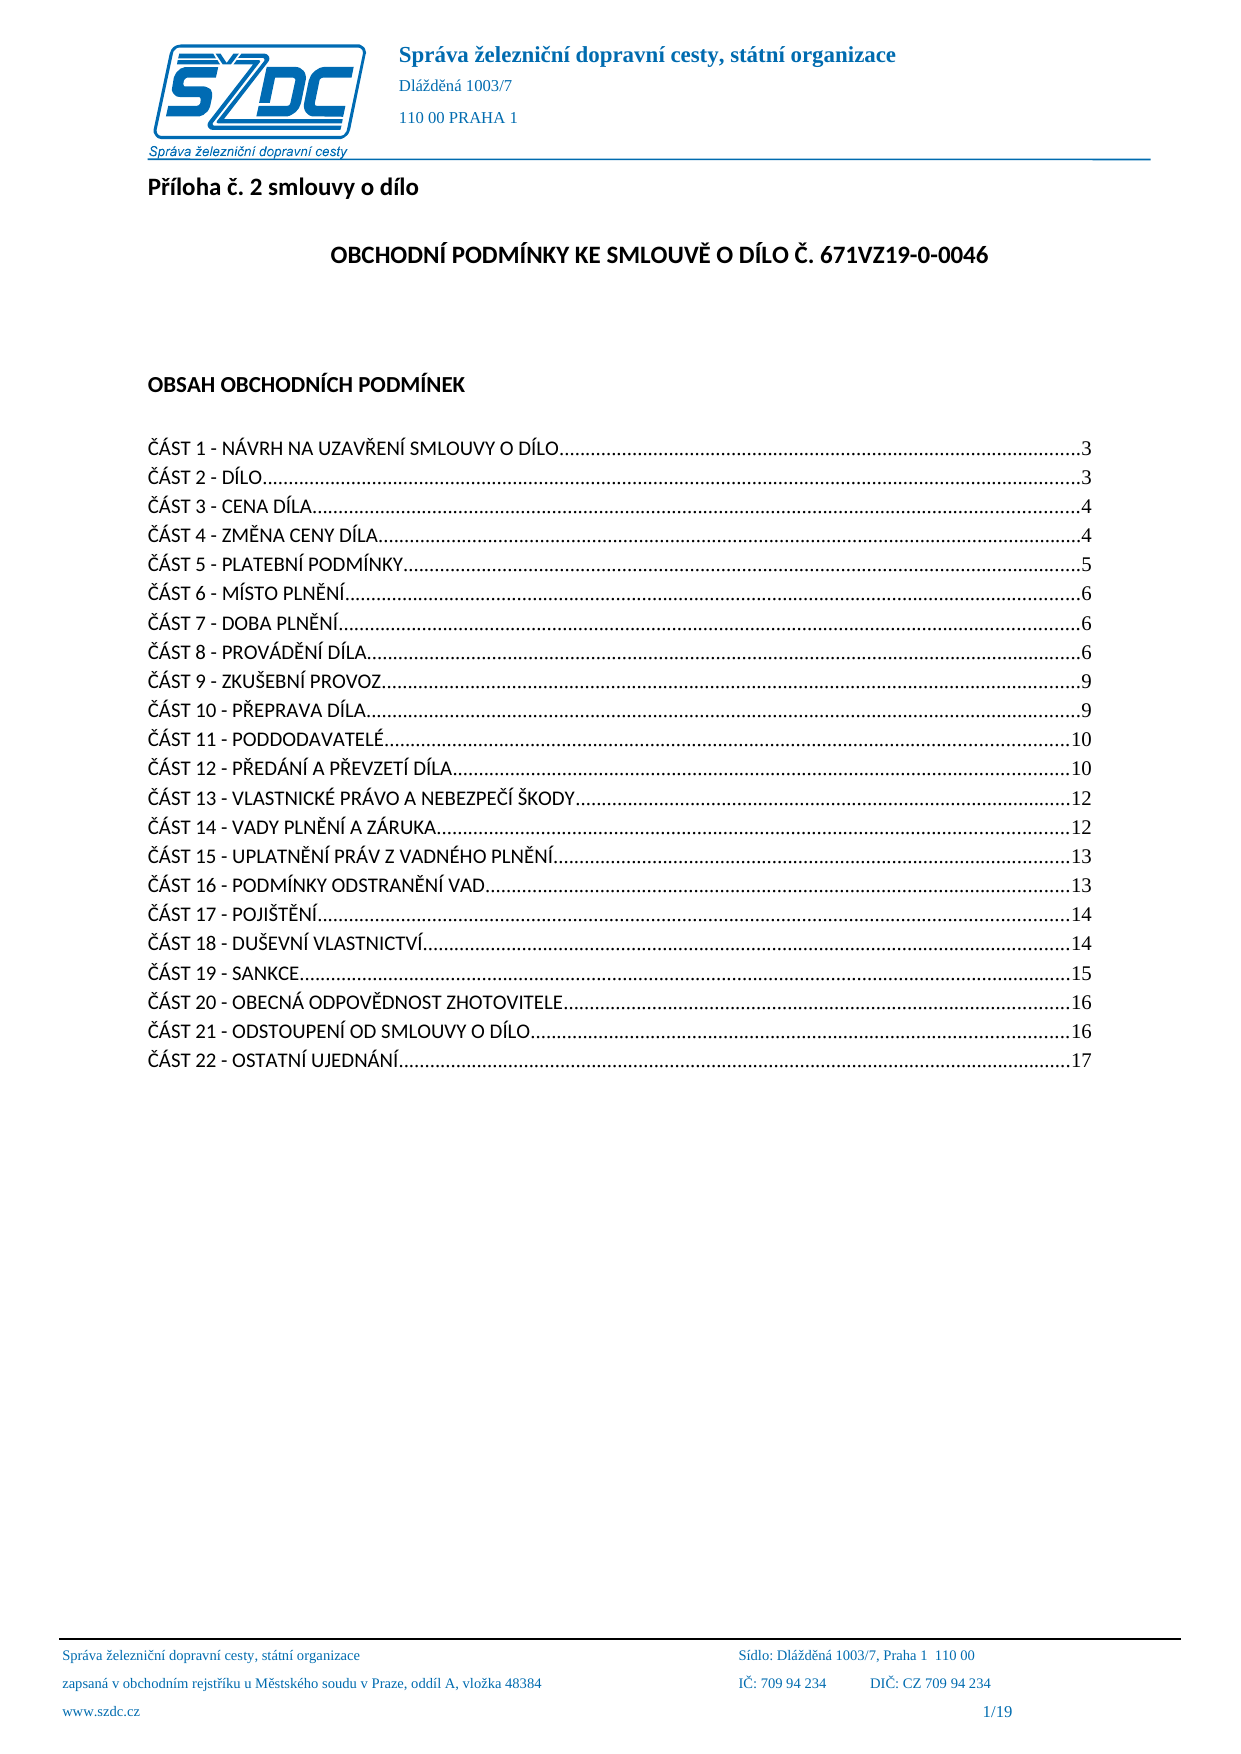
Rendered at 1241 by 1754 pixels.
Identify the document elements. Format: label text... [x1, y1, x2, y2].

text OBSAH OBCHODNÍCH PODMÍNEK [148, 370, 1092, 398]
text ČÁST 15 - UPLATNĚNÍ PRÁV Z VADNÉHO PLNĚNÍ 13 [148, 843, 1092, 868]
text ČÁST 18 - DUŠEVNÍ VLASTNICTVÍ 14 [148, 931, 1092, 956]
text ČÁST 12 - PŘEDÁNÍ A PŘEVZETÍ DÍLA 10 [148, 756, 1092, 781]
text ČÁST 8 - PROVÁDĚNÍ DÍLA 6 [148, 639, 1092, 664]
text ČÁST 7 - DOBA PLNĚNÍ 6 [148, 610, 1092, 635]
text ČÁST 11 - PODDODAVATELÉ 10 [148, 726, 1092, 752]
text ČÁST 14 - VADY PLNĚNÍ A ZÁRUKA 12 [148, 814, 1092, 839]
text ČÁST 13 - VLASTNICKÉ PRÁVO A NEBEZPEČÍ ŠKODY 12 [148, 785, 1092, 810]
text ČÁST 17 - POJIŠTĚNÍ 14 [148, 901, 1092, 927]
text Obchodní podmínky Ke smlouvě o dílo č. 671VZ19-0-0046 [148, 239, 1166, 269]
text ČÁST 21 - ODSTOUPENÍ OD SMLOUVY O DÍLO 16 [148, 1018, 1092, 1043]
text ČÁST 19 - SANKCE 15 [148, 960, 1092, 985]
text Příloha č. 2 smlouvy o dílo [148, 172, 1166, 202]
text ČÁST 16 - PODMÍNKY ODSTRANĚNÍ VAD 13 [148, 872, 1092, 898]
text ČÁST 3 - CENA DÍLA 4 [148, 493, 1092, 518]
text ČÁST 5 - PLATEBNÍ PODMÍNKY 5 [148, 551, 1092, 577]
text ČÁST 9 - ZKUŠEBNÍ PROVOZ 9 [148, 668, 1092, 693]
text ČÁST 10 - PŘEPRAVA DÍLA 9 [148, 697, 1092, 723]
text ČÁST 1 - NÁVRH NA UZAVŘENÍ SMLOUVY O DÍLO 3 [148, 435, 1092, 460]
text ČÁST 22 - OSTATNÍ UJEDNÁNÍ 17 [148, 1047, 1092, 1073]
text ČÁST 20 - OBECNÁ ODPOVĚDNOST ZHOTOVITELE 16 [148, 989, 1092, 1014]
text ČÁST 2 - DÍLO 3 [148, 464, 1092, 489]
text ČÁST 6 - MÍSTO PLNĚNÍ 6 [148, 581, 1092, 606]
text ČÁST 4 - ZMĚNA CENY DÍLA 4 [148, 522, 1092, 548]
